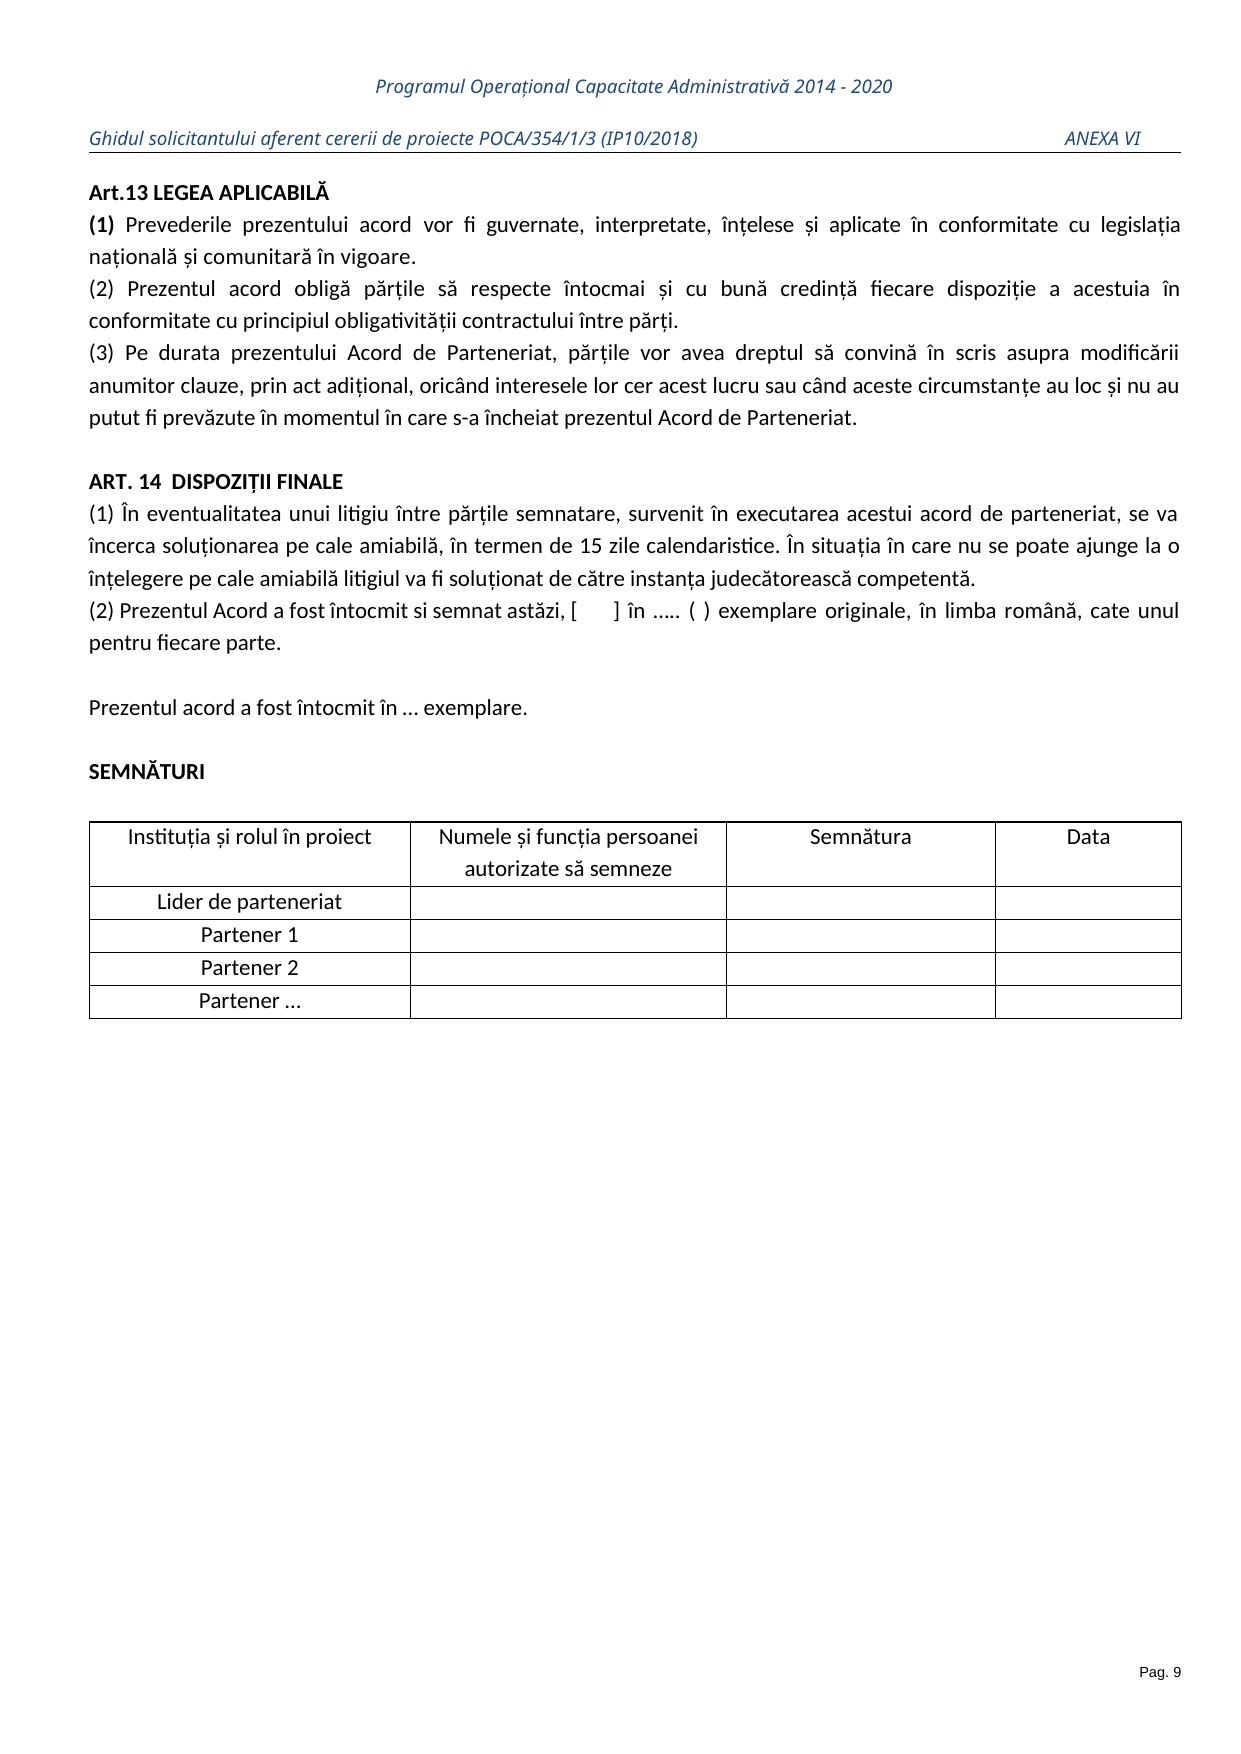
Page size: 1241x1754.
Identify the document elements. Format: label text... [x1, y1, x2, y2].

text SEMNĂTURI [89, 757, 1181, 785]
table_cell [411, 953, 726, 985]
table_cell [727, 986, 995, 1018]
text Art.13 LEGEA APLICABILĂ [89, 178, 1181, 206]
table_cell [996, 887, 1181, 919]
table_cell Partener 2 [90, 953, 410, 985]
table_cell [411, 920, 726, 952]
table_cell Partener 1 [90, 920, 410, 952]
text Prezentul acord a fost întocmit în … exemplare. [89, 693, 1181, 721]
text (2) Prezentul acord obligă părţile să respecte întocmai şi cu bună credinţă fiecare dispoziţie a acestuia în conformitate cu principiul obligativităţii contractului între părţi. [89, 274, 1181, 334]
text (2) Prezentul Acord a fost întocmit si semnat astăzi, [ ] în ….. ( ) exemplare originale, în limba română, cate unul pentru fiecare parte. [89, 596, 1181, 656]
table_cell [727, 920, 995, 952]
table_cell [996, 986, 1181, 1018]
text ART. 14 DISPOZIŢII FINALE [89, 467, 1181, 495]
table_cell [411, 986, 726, 1018]
text (1) Prevederile prezentului acord vor fi guvernate, interpretate, înţelese şi aplicate în conformitate cu legislaţia naţională şi comunitară în vigoare. [89, 210, 1181, 270]
table_cell Lider de parteneriat [90, 887, 410, 919]
table_header Numele şi funcţia persoanei autorizate să semneze [411, 823, 726, 886]
table_cell Partener … [90, 986, 410, 1018]
table_cell [996, 953, 1181, 985]
table_cell [996, 920, 1181, 952]
table_cell [411, 887, 726, 919]
table_cell [727, 887, 995, 919]
text (3) Pe durata prezentului Acord de Parteneriat, părţile vor avea dreptul să convină în scris asupra modificării anumitor clauze, prin act adiţional, oricând interesele lor cer acest lucru sau când aceste circumstanţe au loc şi nu au putut fi prevăzute în momentul în care s-a încheiat prezentul Acord de Parteneriat. [89, 338, 1181, 431]
text (1) În eventualitatea unui litigiu între părțile semnatare, survenit în executarea acestui acord de parteneriat, se va încerca soluţionarea pe cale amiabilă, în termen de 15 zile calendaristice. În situaţia în care nu se poate ajunge la o înţelegere pe cale amiabilă litigiul va fi soluţionat de către instanța judecătorească competentă. [89, 499, 1181, 592]
table_header Semnătura [727, 823, 995, 886]
table_cell [727, 953, 995, 985]
table_header Instituţia şi rolul în proiect [90, 823, 410, 886]
table_header Data [996, 823, 1181, 886]
